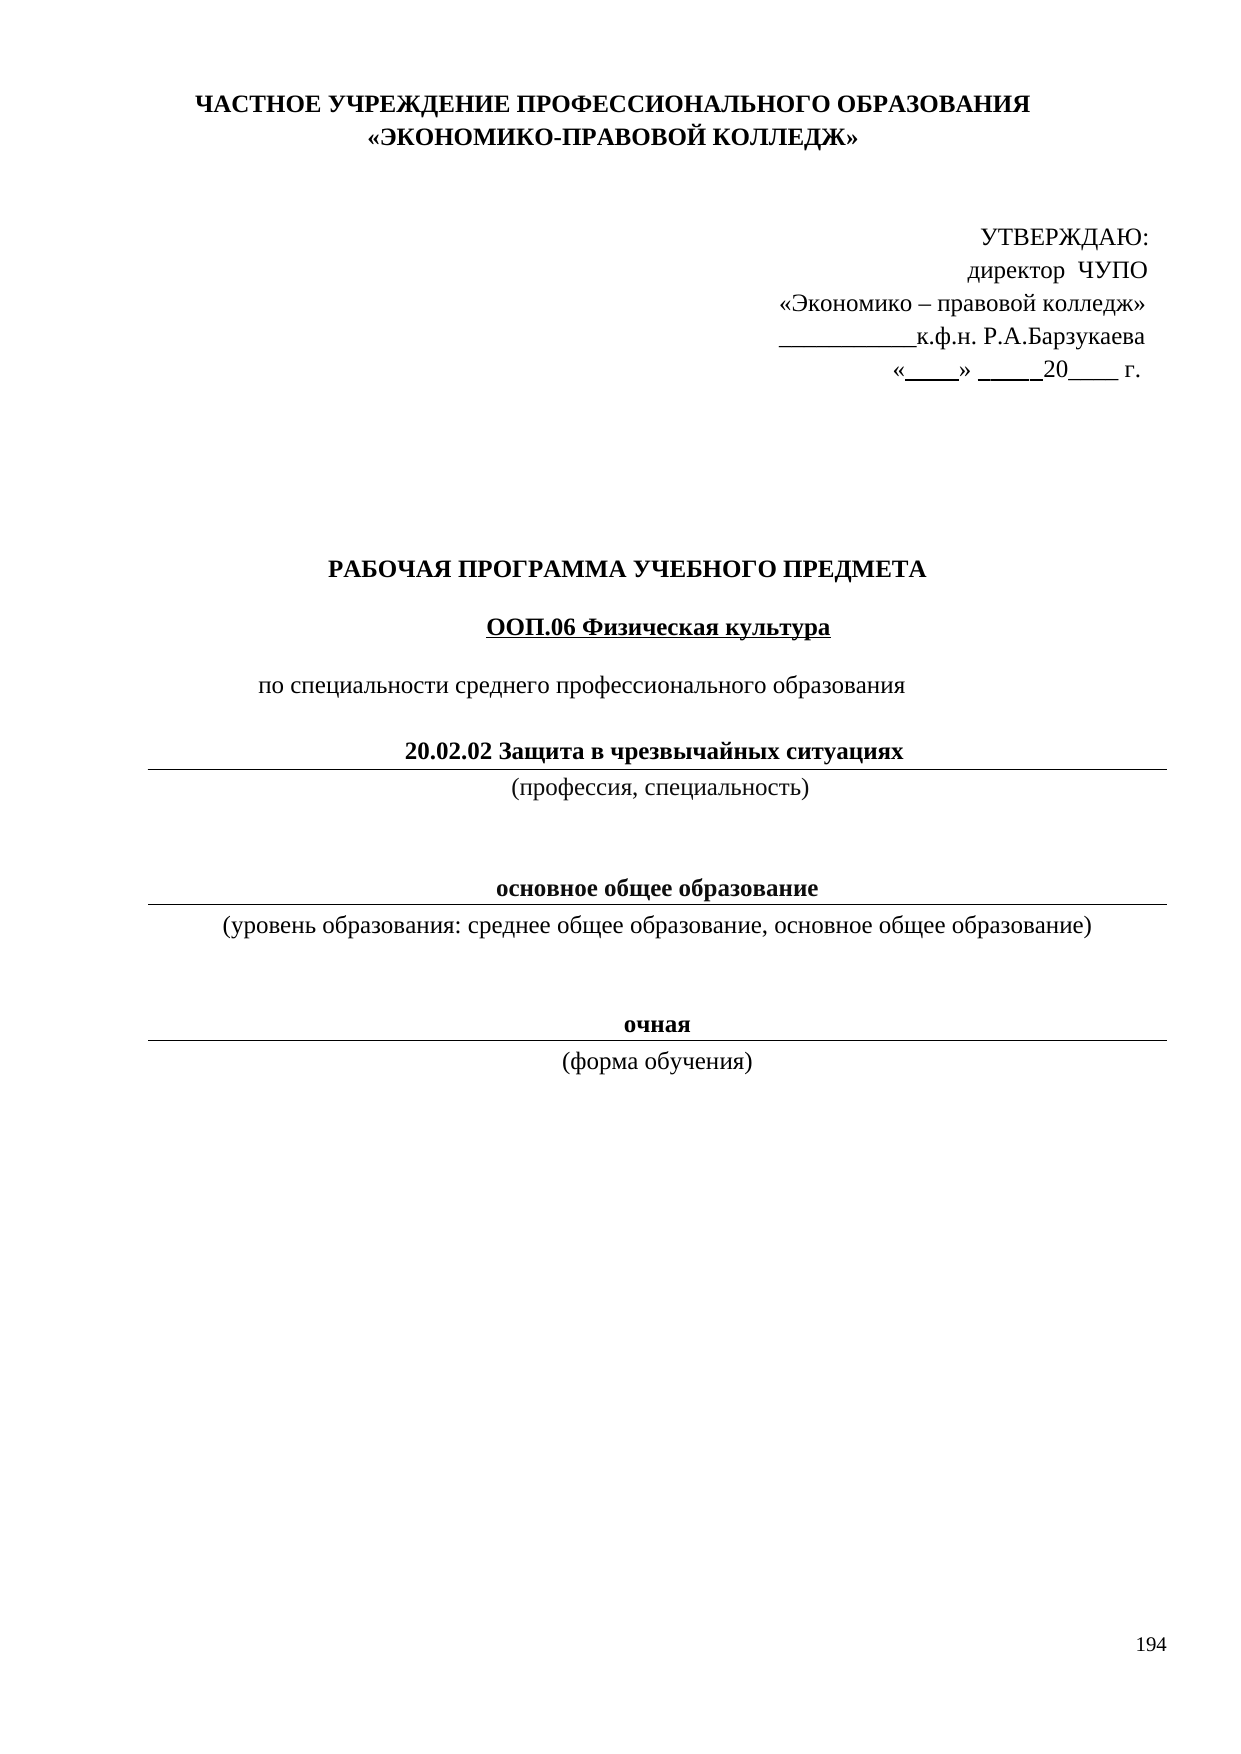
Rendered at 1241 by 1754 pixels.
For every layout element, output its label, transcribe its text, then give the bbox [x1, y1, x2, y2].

text УТВЕРЖДАЮ: [724, 222, 1169, 251]
text по специальности среднего профессионального образования [258, 670, 1167, 699]
text директор ЧУПО [724, 255, 1169, 284]
text ___________к.ф.н. Р.А.Барзукаева [148, 321, 1169, 350]
text 20.02.02 Защита в чрезвычайных ситуациях [205, 736, 1103, 765]
text очная [148, 1009, 1167, 1040]
text « » 20____ г. [724, 354, 1169, 383]
text (уровень образования: среднее общее образование, основное общее образование) [148, 911, 1167, 939]
text ООП.06 Физическая культура [148, 612, 1169, 641]
text (профессия, специальность) [148, 770, 1167, 801]
text (форма обучения) [148, 1046, 1167, 1074]
text «Экономико – правовой колледж» [148, 288, 1169, 317]
text основное общее образование [148, 873, 1167, 904]
text «ЭКОНОМИКО-ПРАВОВОЙ КОЛЛЕДЖ» [59, 122, 1167, 150]
text РАБОЧАЯ ПРОГРАММА УЧЕБНОГО ПРЕДМЕТА [221, 554, 1033, 583]
text ЧАСТНОЕ УЧРЕЖДЕНИЕ ПРОФЕССИОНАЛЬНОГО ОБРАЗОВАНИЯ [59, 89, 1167, 117]
